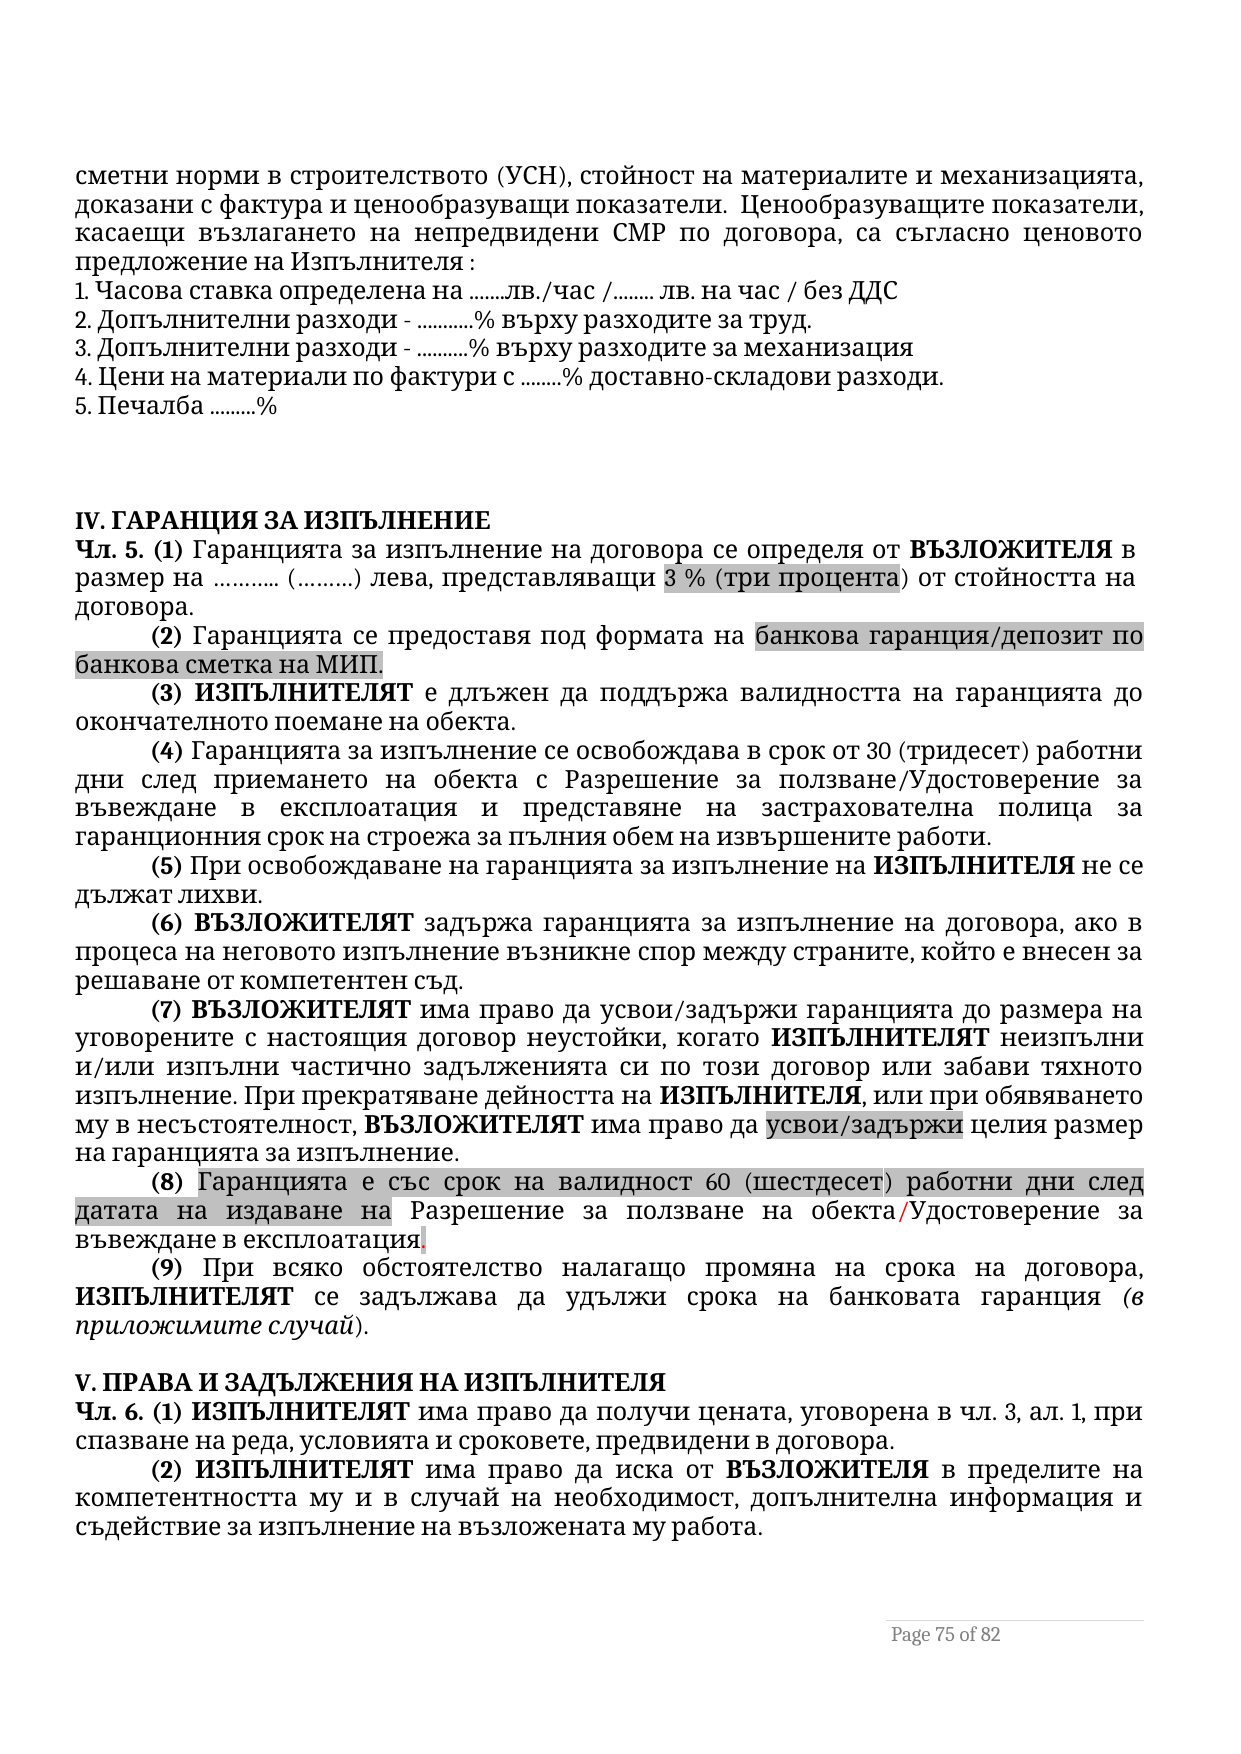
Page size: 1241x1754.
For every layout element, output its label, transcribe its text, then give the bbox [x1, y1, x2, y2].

text 3. Допълнителни разходи - ..........% върху разходите за механизация [75, 334, 1144, 363]
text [75, 162, 1144, 277]
text 2. Допълнителни разходи - ...........% върху разходите за труд. [75, 306, 1144, 334]
text 1. Часова ставка определена на .......лв./час /........ лв. на час / без ДДС [75, 277, 1144, 306]
text IV. ГАРАНЦИЯ ЗА ИЗПЪЛНЕНИЕ [75, 507, 1144, 536]
text (6) ВЪЗЛОЖИТЕЛЯТ задържа гаранцията за изпълнение на договора, ако в процеса на неговото изпълнение възникне спор между страните, който е внесен за решаване от компетентен съд. [75, 909, 1144, 996]
text Чл. 5. (1) Гаранцията за изпълнение на договора се определя от ВЪЗЛОЖИТЕЛЯ в размер на ……….. (………) лева, представляващи 3 % (три процента) от стойността на договора. [75, 536, 1136, 622]
text (7) ВЪЗЛОЖИТЕЛЯТ има право да усвои/задържи гаранцията до размера на уговорените с настоящия договор неустойки, когато ИЗПЪЛНИТЕЛЯТ неизпълни и/или изпълни частично задълженията си по този договор или забави тяхното изпълнение. При прекратяване дейността на ИЗПЪЛНИТЕЛЯ, или при обявяването му в несъстоятелност, ВЪЗЛОЖИТЕЛЯТ има право да усвои/задържи целия размер на гаранцията за изпълнение. [75, 996, 1144, 1168]
text (8) Гаранцията е със срок на валидност 60 (шестдесет) работни дни след датата на издаване на Разрешение за ползване на обекта/Удостоверение за въвеждане в експлоатация. [75, 1168, 1144, 1254]
text (4) Гаранцията за изпълнение се освобождава в срок от 30 (тридесет) работни дни след приемането на обекта с Разрешение за ползване/Удостоверение за въвеждане в експлоатация и представяне на застрахователна полица за гаранционния срок на строежа за пълния обем на извършените работи. [75, 737, 1144, 852]
text (9) При всяко обстоятелство налагащо промяна на срока на договора, ИЗПЪЛНИТЕЛЯТ се задължава да удължи срока на банковата гаранция (в приложимите случай). [75, 1254, 1144, 1341]
text 4. Цени на материали по фактури с ........% доставно-складови разходи. [75, 363, 1144, 392]
text (5) При освобождаване на гаранцията за изпълнение на ИЗПЪЛНИТЕЛЯ не се дължат лихви. [75, 852, 1144, 909]
text (2) ИЗПЪЛНИТЕЛЯТ има право да иска от ВЪЗЛОЖИТЕЛЯ в пределите на компетентността му и в случай на необходимост, допълнителна информация и съдействие за изпълнение на възложената му работа. [75, 1456, 1144, 1542]
text (2) Гаранцията се предоставя под формата на банкова гаранция/депозит по банкова сметка на МИП. [75, 622, 1144, 679]
text 5. Печалба .........% [75, 392, 1144, 421]
text Чл. 6. (1) ИЗПЪЛНИТЕЛЯТ има право да получи цената, уговорена в чл. 3, ал. 1, при спазване на реда, условията и сроковете, предвидени в договора. [75, 1398, 1144, 1456]
text (3) ИЗПЪЛНИТЕЛЯТ е длъжен да поддържа валидността на гаранцията до окончателното поемане на обекта. [75, 679, 1144, 737]
text V. ПРАВА И ЗАДЪЛЖЕНИЯ НА ИЗПЪЛНИТЕЛЯ [75, 1369, 1144, 1398]
